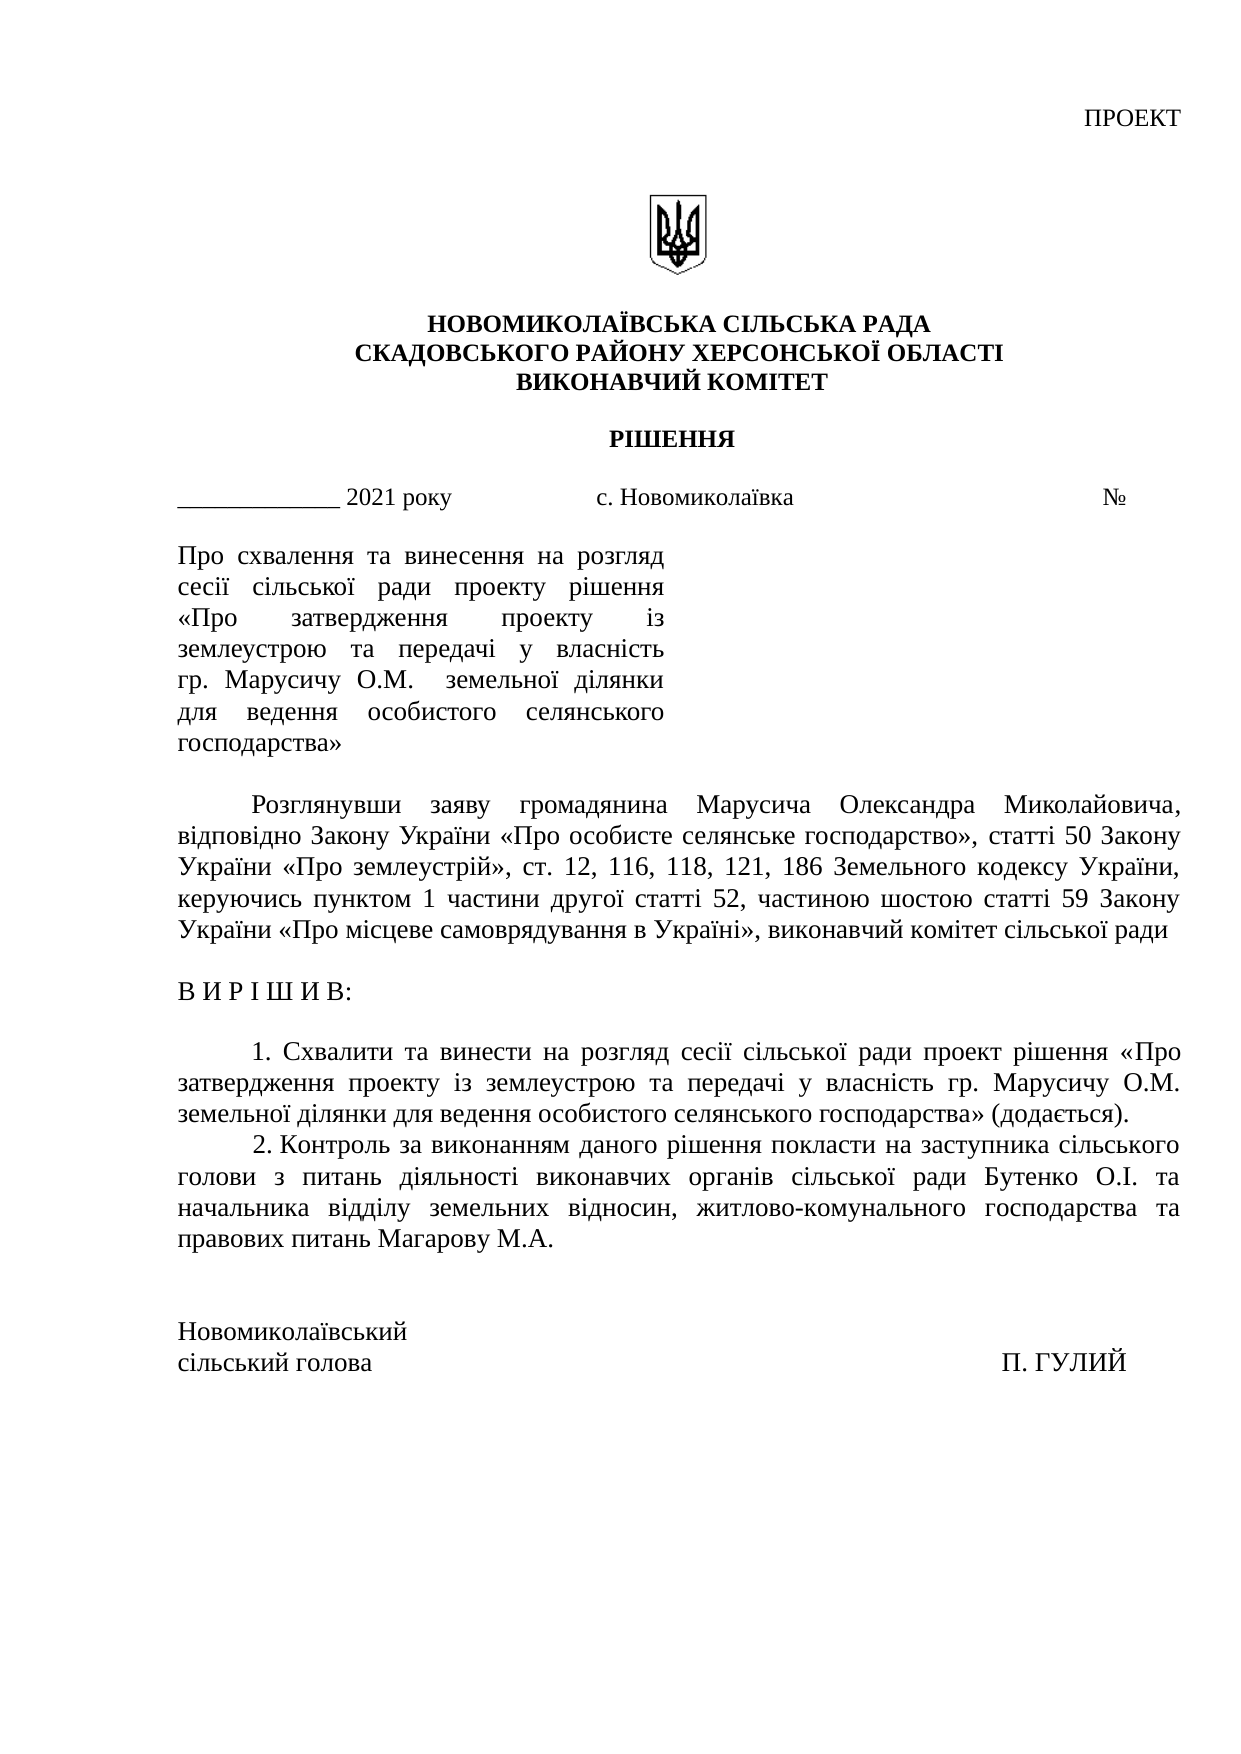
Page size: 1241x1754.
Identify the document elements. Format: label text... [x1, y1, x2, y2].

text Про схвалення та винесення на розгляд сесії сільської ради проекту рішення «Про затвердження проекту із землеустрою та передачі у власність гр. Марусичу О.М. земельної ділянки для ведення особистого селянського господарства» [177, 539, 664, 757]
text 2. Контроль за виконанням даного рішення покласти на заступника сільського голови з питань діяльності виконавчих органів сільської ради Бутенко О.І. та начальника відділу земельних відносин, житлово-комунального господарства та правових питань Магарову М.А. [177, 1128, 1181, 1253]
text СКАДОВСЬКОГО РАЙОНУ ХЕРСОНСЬКОЇ ОБЛАСТІ [177, 338, 1181, 367]
text ПРОЕКТ [177, 103, 1181, 132]
text 1. Схвалити та винести на розгляд сесії сільської ради проект рішення «Про затвердження проекту із землеустрою та передачі у власність гр. Марусичу О.М. земельної ділянки для ведення особистого селянського господарства» (додається). [177, 1035, 1181, 1128]
text В И Р І Ш И В: [177, 975, 1181, 1006]
text Новомиколаївський [177, 1315, 1181, 1346]
text ВИКОНАВЧИЙ КОМІТЕТ [177, 367, 1167, 395]
text НОВОМИКОЛАЇВСЬКА СІЛЬСЬКА РАДА [177, 309, 1181, 338]
text РІШЕННЯ [177, 424, 1167, 453]
text Розглянувши заяву громадянина Марусича Олександра Миколайовича, відповідно Закону України «Про особисте селянське господарство», статті 50 Закону України «Про землеустрій», ст. 12, 116, 118, 121, 186 Земельного кодексу України, керуючись пунктом 1 частини другої статті 52, частиною шостою статті 59 Закону України «Про місцеве самоврядування в Україні», виконавчий комітет сільської ради [177, 788, 1181, 944]
text _____________ 2021 року с. Новомиколаївка № [177, 482, 1211, 510]
text сільський голова П. ГУЛИЙ [177, 1346, 1181, 1378]
